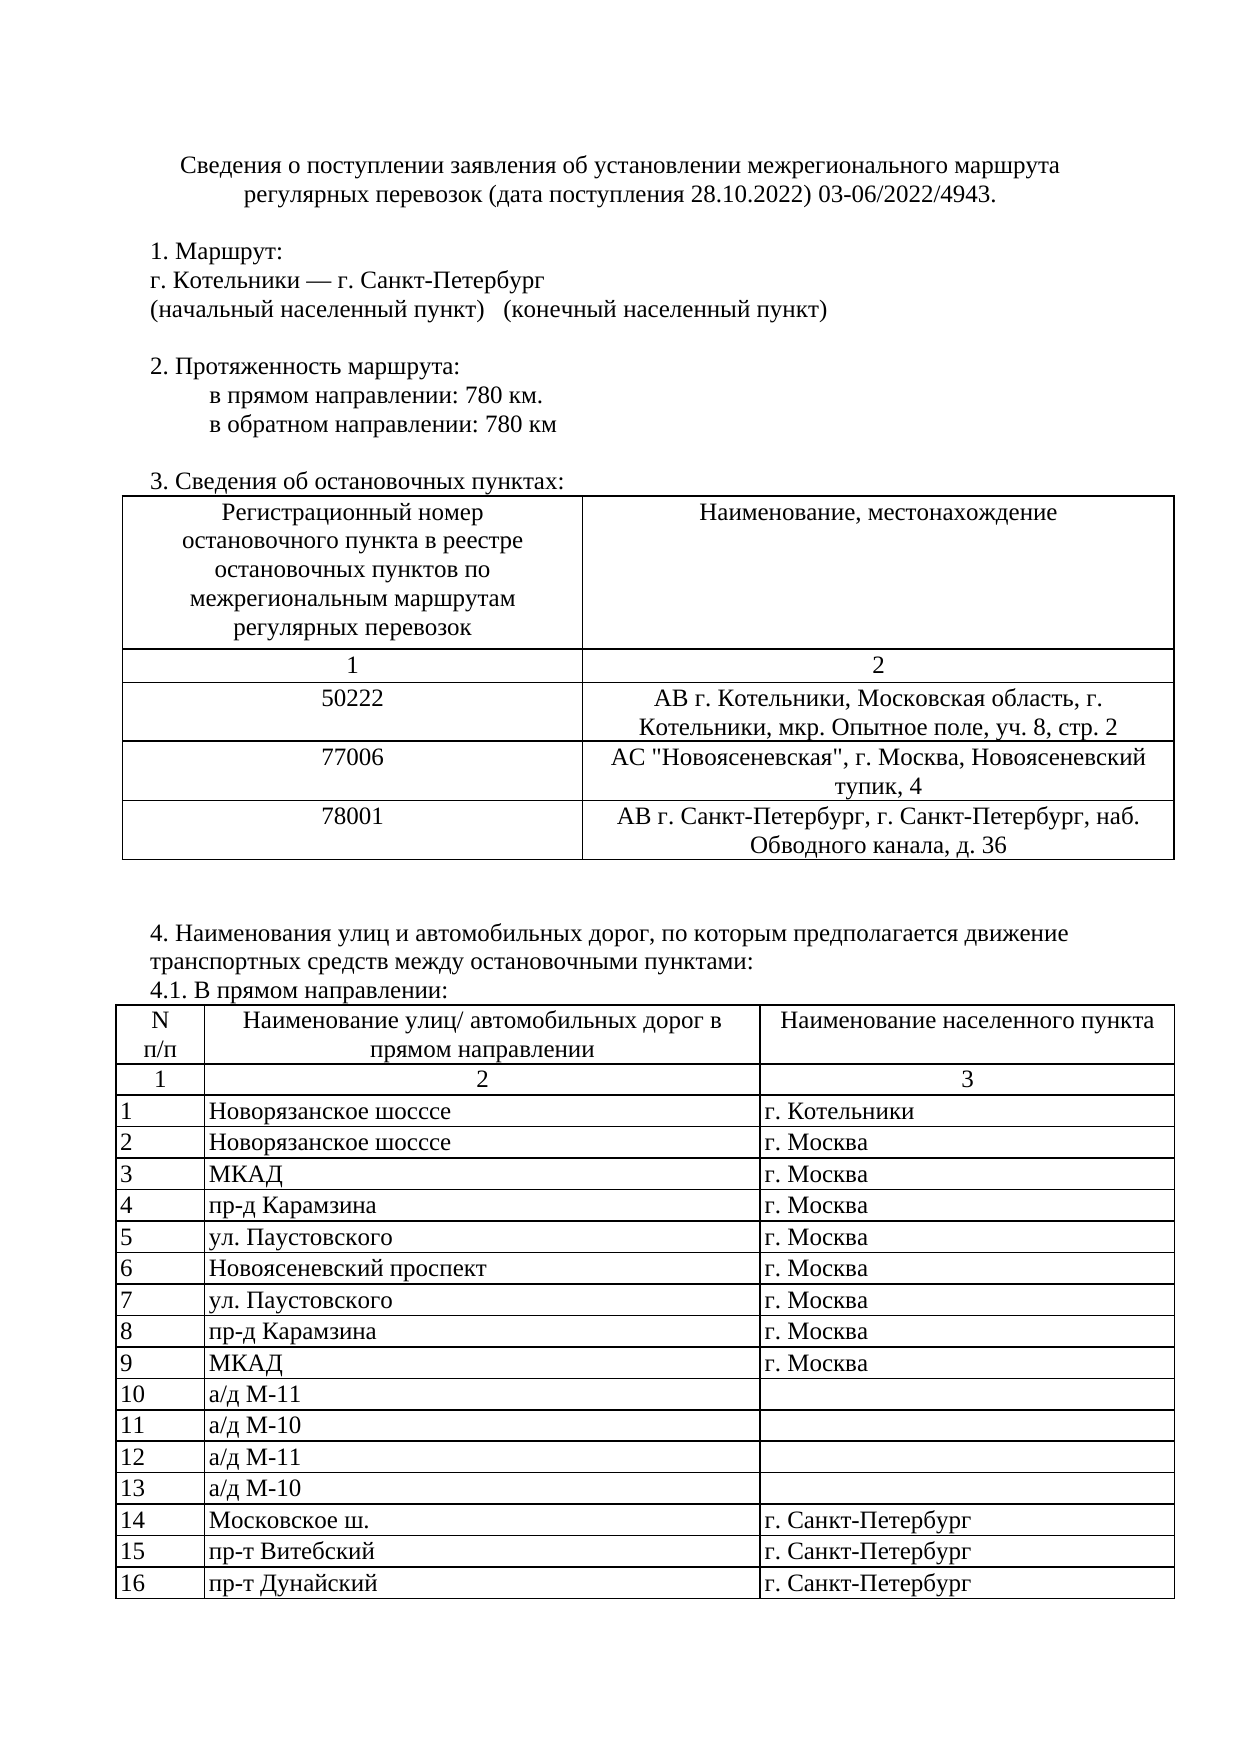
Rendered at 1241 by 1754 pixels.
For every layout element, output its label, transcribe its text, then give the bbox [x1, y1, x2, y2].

table_cell пр-т Дунайский [205, 1568, 759, 1598]
table_cell 1 [123, 650, 582, 681]
table_cell 6 [117, 1253, 204, 1283]
table_cell [761, 1379, 1174, 1409]
table_header Наименование улиц/ автомобильных дорог в прямом направлении [205, 1006, 759, 1063]
table_cell 13 [117, 1473, 204, 1503]
table_cell г. Москва [761, 1190, 1174, 1220]
table_header Наименование населенного пункта [761, 1006, 1174, 1063]
table_cell г. Москва [761, 1222, 1174, 1252]
table_cell пр-д Карамзина [205, 1190, 759, 1220]
table_cell а/д М-10 [205, 1473, 759, 1503]
table_cell Московское ш. [205, 1505, 759, 1535]
table_cell 14 [117, 1505, 204, 1535]
table_cell г. Москва [761, 1159, 1174, 1189]
table_cell [761, 1473, 1174, 1503]
table_cell 15 [117, 1536, 204, 1566]
text в прямом направлении: 780 км. [150, 380, 1090, 409]
table_cell пр-д Карамзина [205, 1316, 759, 1346]
table_header Регистрационный номер остановочного пункта в реестре остановочных пунктов по межрегиональным маршрутам регулярных перевозок [123, 497, 582, 648]
table_cell г. Котельники [761, 1096, 1174, 1126]
table_cell а/д М-11 [205, 1379, 759, 1409]
text 4. Наименования улиц и автомобильных дорог, по которым предполагается движение транспортных средств между остановочными пунктами: [150, 918, 1090, 975]
text Сведения о поступлении заявления об установлении межрегионального маршрута регулярных перевозок (дата поступления 28.10.2022) 03-06/2022/4943. [150, 150, 1090, 207]
table_cell ул. Паустовского [205, 1285, 759, 1314]
table_cell 5 [117, 1222, 204, 1252]
table_header Наименование, местонахождение [583, 497, 1173, 648]
table_cell г. Санкт-Петербург [761, 1505, 1174, 1535]
table_cell а/д М-11 [205, 1442, 759, 1472]
text 4.1. В прямом направлении: [150, 975, 1090, 1004]
table_cell 77006 [123, 742, 582, 799]
table_cell 4 [117, 1190, 204, 1220]
text в обратном направлении: 780 км [150, 409, 1090, 437]
table_cell г. Москва [761, 1285, 1174, 1314]
table_cell ул. Паустовского [205, 1222, 759, 1252]
table_cell 1 [117, 1065, 204, 1094]
table_cell 12 [117, 1442, 204, 1472]
table_cell 3 [761, 1065, 1174, 1094]
text (начальный населенный пункт) (конечный населенный пункт) [150, 294, 1090, 322]
text 1. Маршрут: [150, 236, 1090, 265]
table_cell АВ г. Санкт-Петербург, г. Санкт-Петербург, наб. Обводного канала, д. 36 [583, 801, 1173, 858]
table_cell а/д М-10 [205, 1411, 759, 1440]
table_cell 10 [117, 1379, 204, 1409]
text 2. Протяженность маршрута: [150, 351, 1090, 380]
table_cell 50222 [123, 683, 582, 740]
table_cell пр-т Витебский [205, 1536, 759, 1566]
table_cell Новорязанское шосссе [205, 1127, 759, 1157]
table_header N п/п [117, 1006, 204, 1063]
table_cell [761, 1411, 1174, 1440]
table_cell г. Санкт-Петербург [761, 1568, 1174, 1598]
table_cell г. Москва [761, 1127, 1174, 1157]
table_cell Новоясеневский проспект [205, 1253, 759, 1283]
text 3. Сведения об остановочных пунктах: [150, 466, 1090, 495]
table_cell АВ г. Котельники, Московская область, г. Котельники, мкр. Опытное поле, уч. 8, стр. 2 [583, 683, 1173, 740]
table_cell г. Москва [761, 1348, 1174, 1377]
table_cell 11 [117, 1411, 204, 1440]
text г. Котельники — г. Санкт-Петербург [150, 265, 1090, 294]
table_cell 1 [117, 1096, 204, 1126]
table_cell 2 [205, 1065, 759, 1094]
table_cell 16 [117, 1568, 204, 1598]
table_cell г. Москва [761, 1253, 1174, 1283]
table_cell 8 [117, 1316, 204, 1346]
table_cell МКАД [205, 1159, 759, 1189]
table_cell 3 [117, 1159, 204, 1189]
table_cell 2 [117, 1127, 204, 1157]
table_cell 9 [117, 1348, 204, 1377]
table_cell МКАД [205, 1348, 759, 1377]
table_cell 2 [583, 650, 1173, 681]
table_cell 78001 [123, 801, 582, 858]
table_cell 7 [117, 1285, 204, 1314]
table_cell Новорязанское шосссе [205, 1096, 759, 1126]
table_cell г. Санкт-Петербург [761, 1536, 1174, 1566]
table_cell г. Москва [761, 1316, 1174, 1346]
table_cell [761, 1442, 1174, 1472]
table_cell АС "Новоясеневская", г. Москва, Новоясеневский тупик, 4 [583, 742, 1173, 799]
